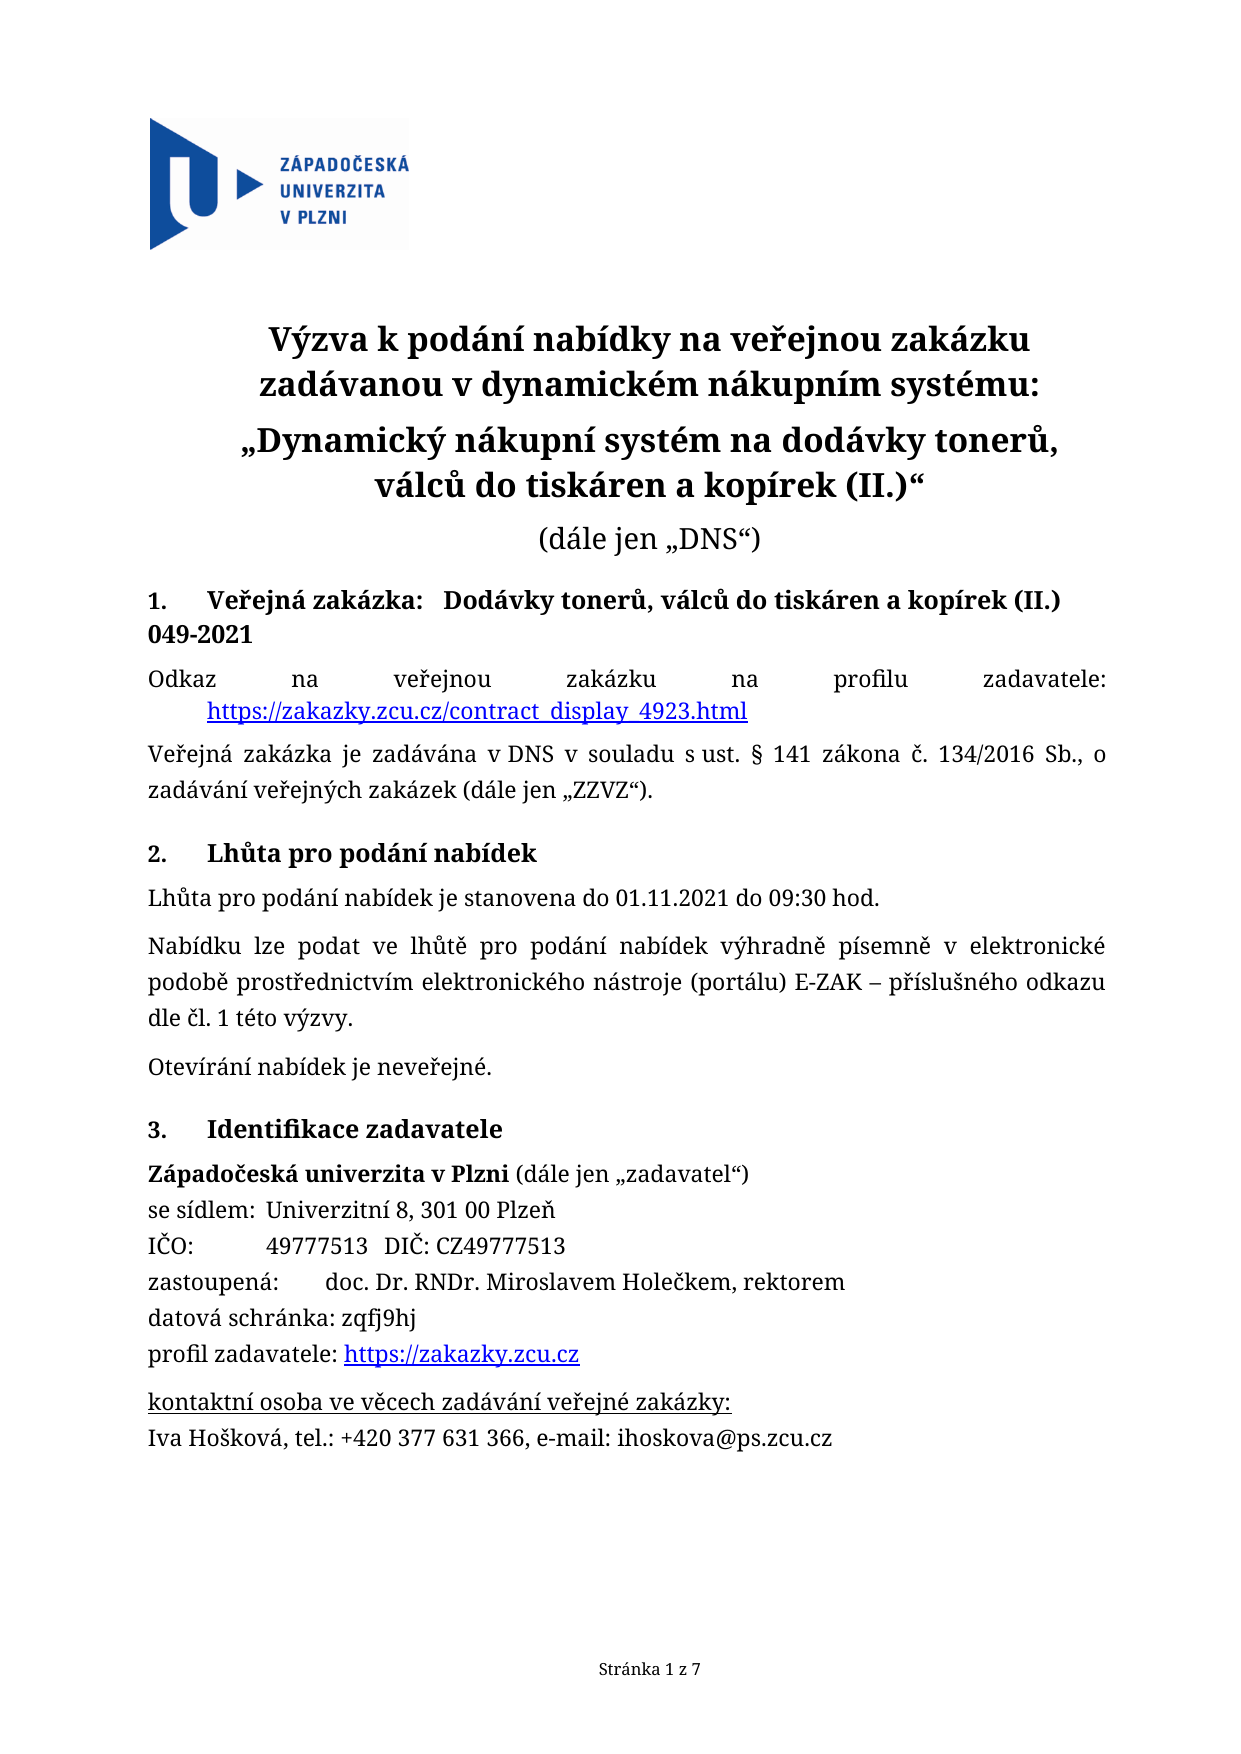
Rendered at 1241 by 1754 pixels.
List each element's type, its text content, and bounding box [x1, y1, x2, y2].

text se sídlem: Univerzitní 8, 301 00 Plzeň [148, 1194, 1107, 1225]
text Iva Hošková, tel.: +420 377 631 366, e-mail: ihoskova@ps.zcu.cz [148, 1422, 1107, 1453]
text IČO: 49777513 DIČ: CZ49777513 [148, 1230, 1107, 1261]
picture [150, 118, 409, 250]
text (dále jen „DNS“) [192, 518, 1107, 558]
text Lhůta pro podání nabídek je stanovena do 01.11.2021 do 09:30 hod. [148, 882, 1107, 913]
text zastoupená: doc. Dr. RNDr. Miroslavem Holečkem, rektorem [148, 1266, 1107, 1297]
subtitle Identifikace zadavatele [148, 1112, 1107, 1146]
text Nabídku lze podat ve lhůtě pro podání nabídek výhradně písemně v elektronické podobě prostřednictvím elektronického nástroje (portálu) E-ZAK – příslušného odkazu dle čl. 1 této výzvy. [148, 930, 1107, 1033]
text Západočeská univerzita v Plzni (dále jen „zadavatel“) [148, 1158, 1107, 1189]
subtitle Veřejná zakázka: Dodávky tonerů, válců do tiskáren a kopírek (II.) 049-2021 [148, 583, 1107, 651]
text datová schránka: zqfj9hj [148, 1302, 1107, 1333]
text Odkaz na veřejnou zakázku na profilu zadavatele: https://zakazky.zcu.cz/contract_display_4923.html [148, 663, 1107, 726]
text Výzva k podání nabídky na veřejnou zakázku zadávanou v dynamickém nákupním systému: [192, 316, 1107, 406]
subtitle Lhůta pro podání nabídek [148, 835, 1107, 869]
text profil zadavatele: https://zakazky.zcu.cz [148, 1338, 1107, 1369]
text „Dynamický nákupní systém na dodávky tonerů, válců do tiskáren a kopírek (II.)“ [192, 417, 1107, 508]
text Veřejná zakázka je zadávána v DNS v souladu s ust. § 141 zákona č. 134/2016 Sb., o zadávání veřejných zakázek (dále jen „ZZVZ“). [148, 738, 1107, 806]
text Otevírání nabídek je neveřejné. [148, 1051, 1107, 1082]
text kontaktní osoba ve věcech zadávání veřejné zakázky: [148, 1386, 1107, 1417]
